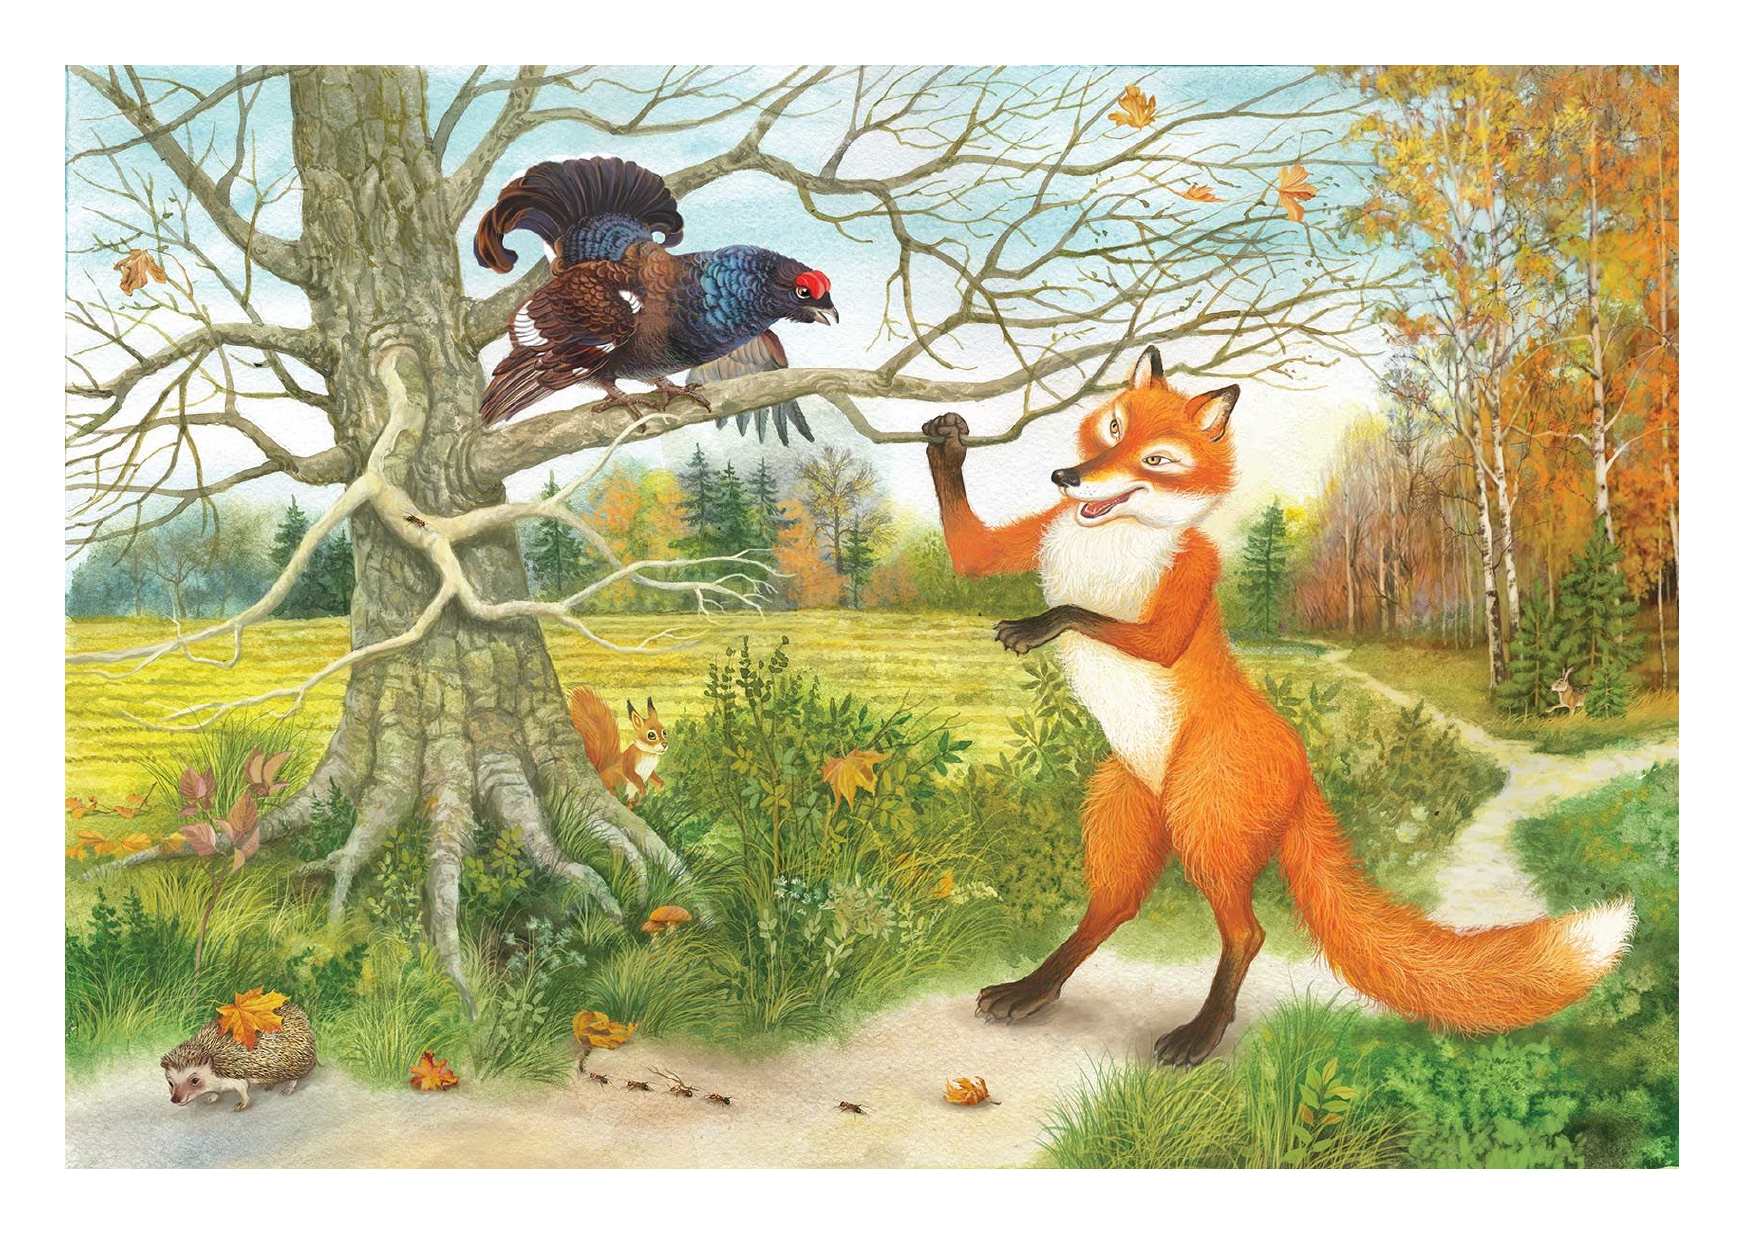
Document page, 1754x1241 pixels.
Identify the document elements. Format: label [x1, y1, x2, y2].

picture [65, 65, 1679, 1169]
